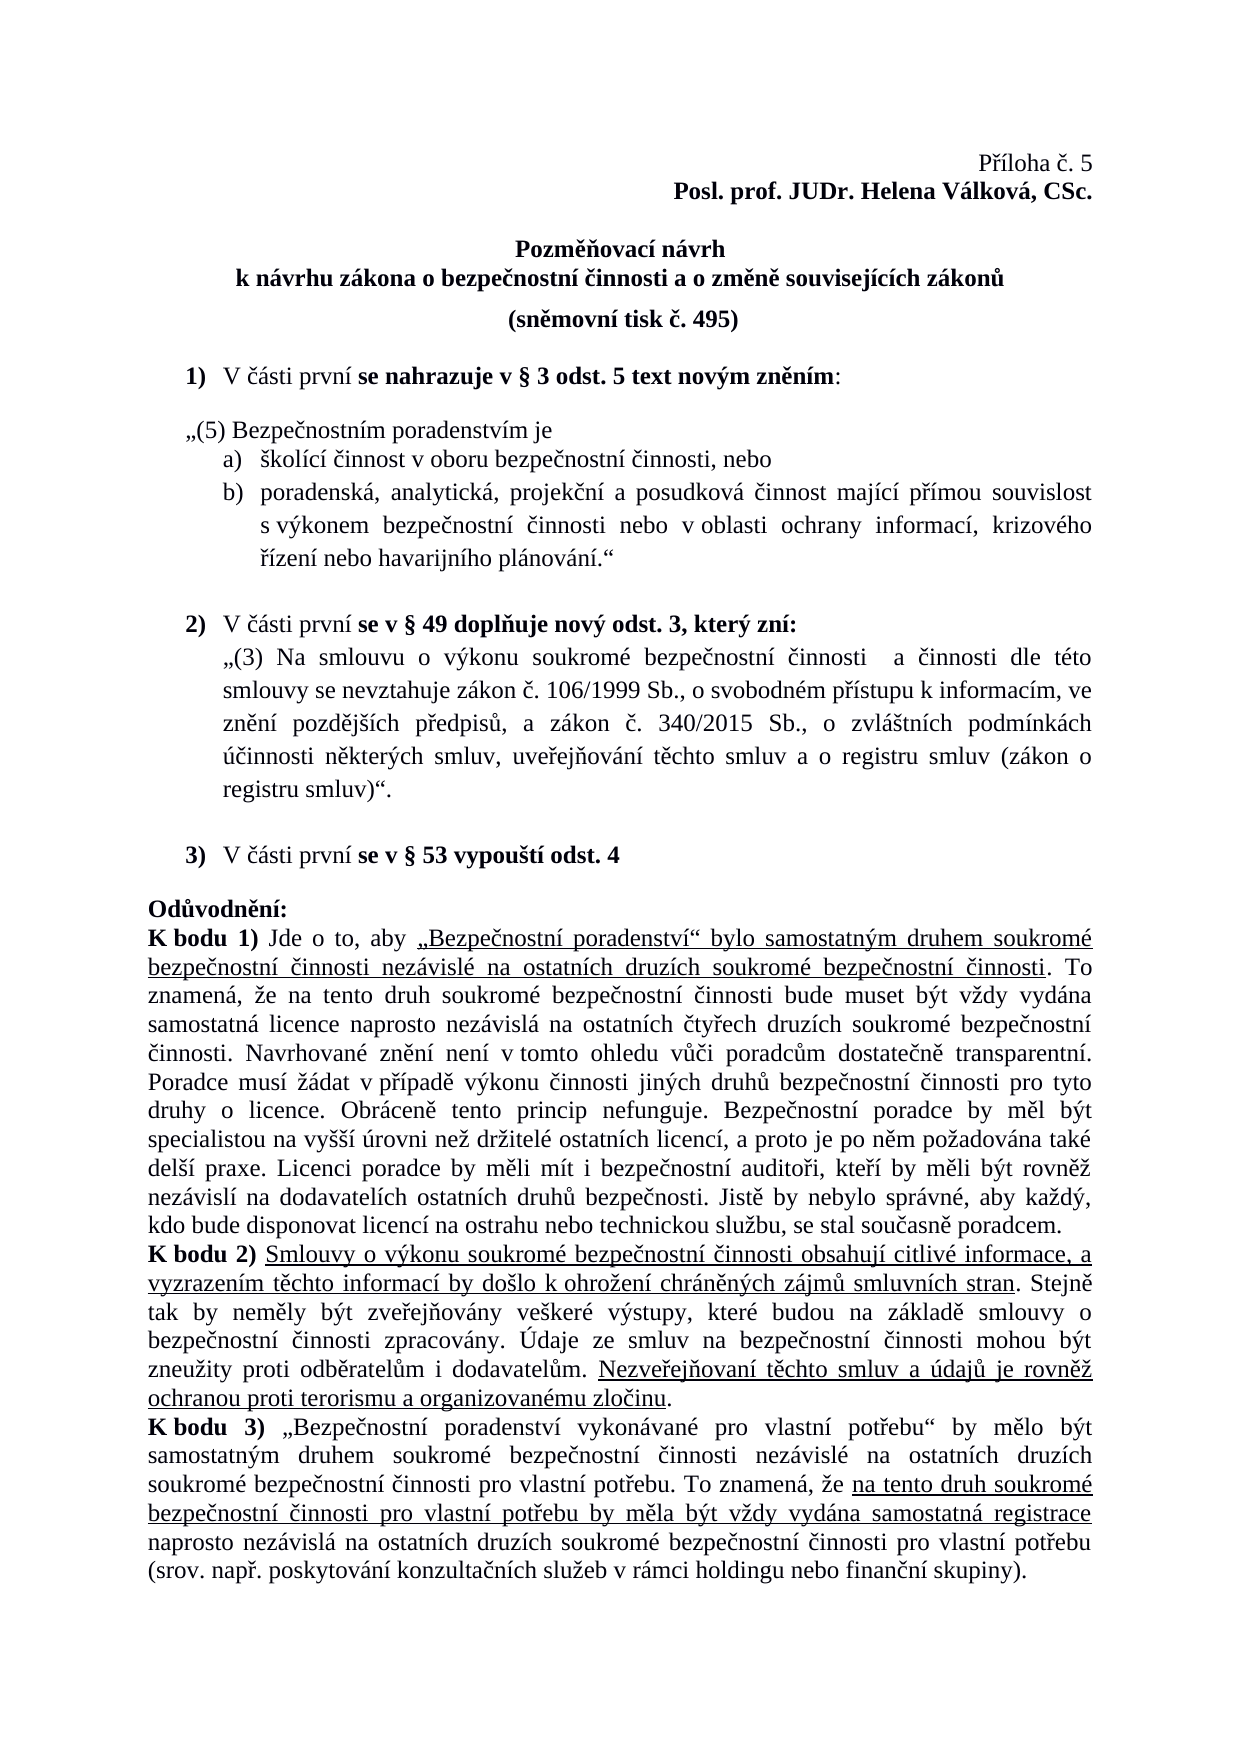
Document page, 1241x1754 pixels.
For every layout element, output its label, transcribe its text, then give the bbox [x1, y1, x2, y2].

list V části první se v § 53 vypouští odst. 4 [185, 840, 1093, 869]
text „(5) Bezpečnostním poradenstvím je [185, 415, 1093, 444]
text Posl. prof. JUDr. Helena Válková, CSc. [148, 176, 1093, 205]
text Odůvodnění: [148, 894, 1093, 923]
text K bodu 2) Smlouvy o výkonu soukromé bezpečnostní činnosti obsahují citlivé informace, a vyzrazením těchto informací by došlo k ohrožení chráněných zájmů smluvních stran. Stejně tak by neměly být zveřejňovány veškeré výstupy, které budou na základě smlouvy o bezpečnostní činnosti zpracovány. Údaje ze smluv na bezpečnostní činnosti mohou být zneužity proti odběratelům i dodavatelům. Nezveřejňovaní těchto smluv a údajů je rovněž ochranou proti terorismu a organizovanému zločinu. [148, 1239, 1093, 1412]
text Příloha č. 5 [148, 148, 1093, 176]
list poradenská, analytická, projekční a posudková činnost mající přímou souvislost s výkonem bezpečnostní činnosti nebo v oblasti ochrany informací, krizového řízení nebo havarijního plánování.“ [223, 477, 1093, 572]
list školící činnost v oboru bezpečnostní činnosti, nebo [223, 444, 1093, 473]
text K bodu 1) Jde o to, aby „Bezpečnostní poradenství“ bylo samostatným druhem soukromé bezpečnostní činnosti nezávislé na ostatních druzích soukromé bezpečnostní činnosti. To znamená, že na tento druh soukromé bezpečnostní činnosti bude muset být vždy vydána samostatná licence naprosto nezávislá na ostatních čtyřech druzích soukromé bezpečnostní činnosti. Navrhované znění není v tomto ohledu vůči poradcům dostatečně transparentní. Poradce musí žádat v případě výkonu činnosti jiných druhů bezpečnostní činnosti pro tyto druhy o licence. Obráceně tento princip nefunguje. Bezpečnostní poradce by měl být specialistou na vyšší úrovni než držitelé ostatních licencí, a proto je po něm požadována také delší praxe. Licenci poradce by měli mít i bezpečnostní auditoři, kteří by měli být rovněž nezávislí na dodavatelích ostatních druhů bezpečnosti. Jistě by nebylo správné, aby každý, kdo bude disponovat licencí na ostrahu nebo technickou službu, se stal současně poradcem. [148, 923, 1093, 1239]
text k návrhu zákona o bezpečnostní činnosti a o změně souvisejících zákonů [148, 263, 1093, 291]
list V části první se v § 49 doplňuje nový odst. 3, který zní: [185, 609, 1093, 638]
list V části první se nahrazuje v § 3 odst. 5 text novým zněním: [185, 361, 1093, 390]
text Pozměňovací návrh [148, 234, 1093, 263]
text (sněmovní tisk č. 495) [148, 304, 1093, 333]
text K bodu 3) „Bezpečnostní poradenství vykonávané pro vlastní potřebu“ by mělo být samostatným druhem soukromé bezpečnostní činnosti nezávislé na ostatních druzích soukromé bezpečnostní činnosti pro vlastní potřebu. To znamená, že na tento druh soukromé bezpečnostní činnosti pro vlastní potřebu by měla být vždy vydána samostatná registrace naprosto nezávislá na ostatních druzích soukromé bezpečnostní činnosti pro vlastní potřebu (srov. např. poskytování konzultačních služeb v rámci holdingu nebo finanční skupiny). [148, 1412, 1093, 1584]
list „(3) Na smlouvu o výkonu soukromé bezpečnostní činnosti a činnosti dle této smlouvy se nevztahuje zákon č. 106/1999 Sb., o svobodném přístupu k informacím, ve znění pozdějších předpisů, a zákon č. 340/2015 Sb., o zvláštních podmínkách účinnosti některých smluv, uveřejňování těchto smluv a o registru smluv (zákon o registru smluv)“. [223, 642, 1093, 803]
